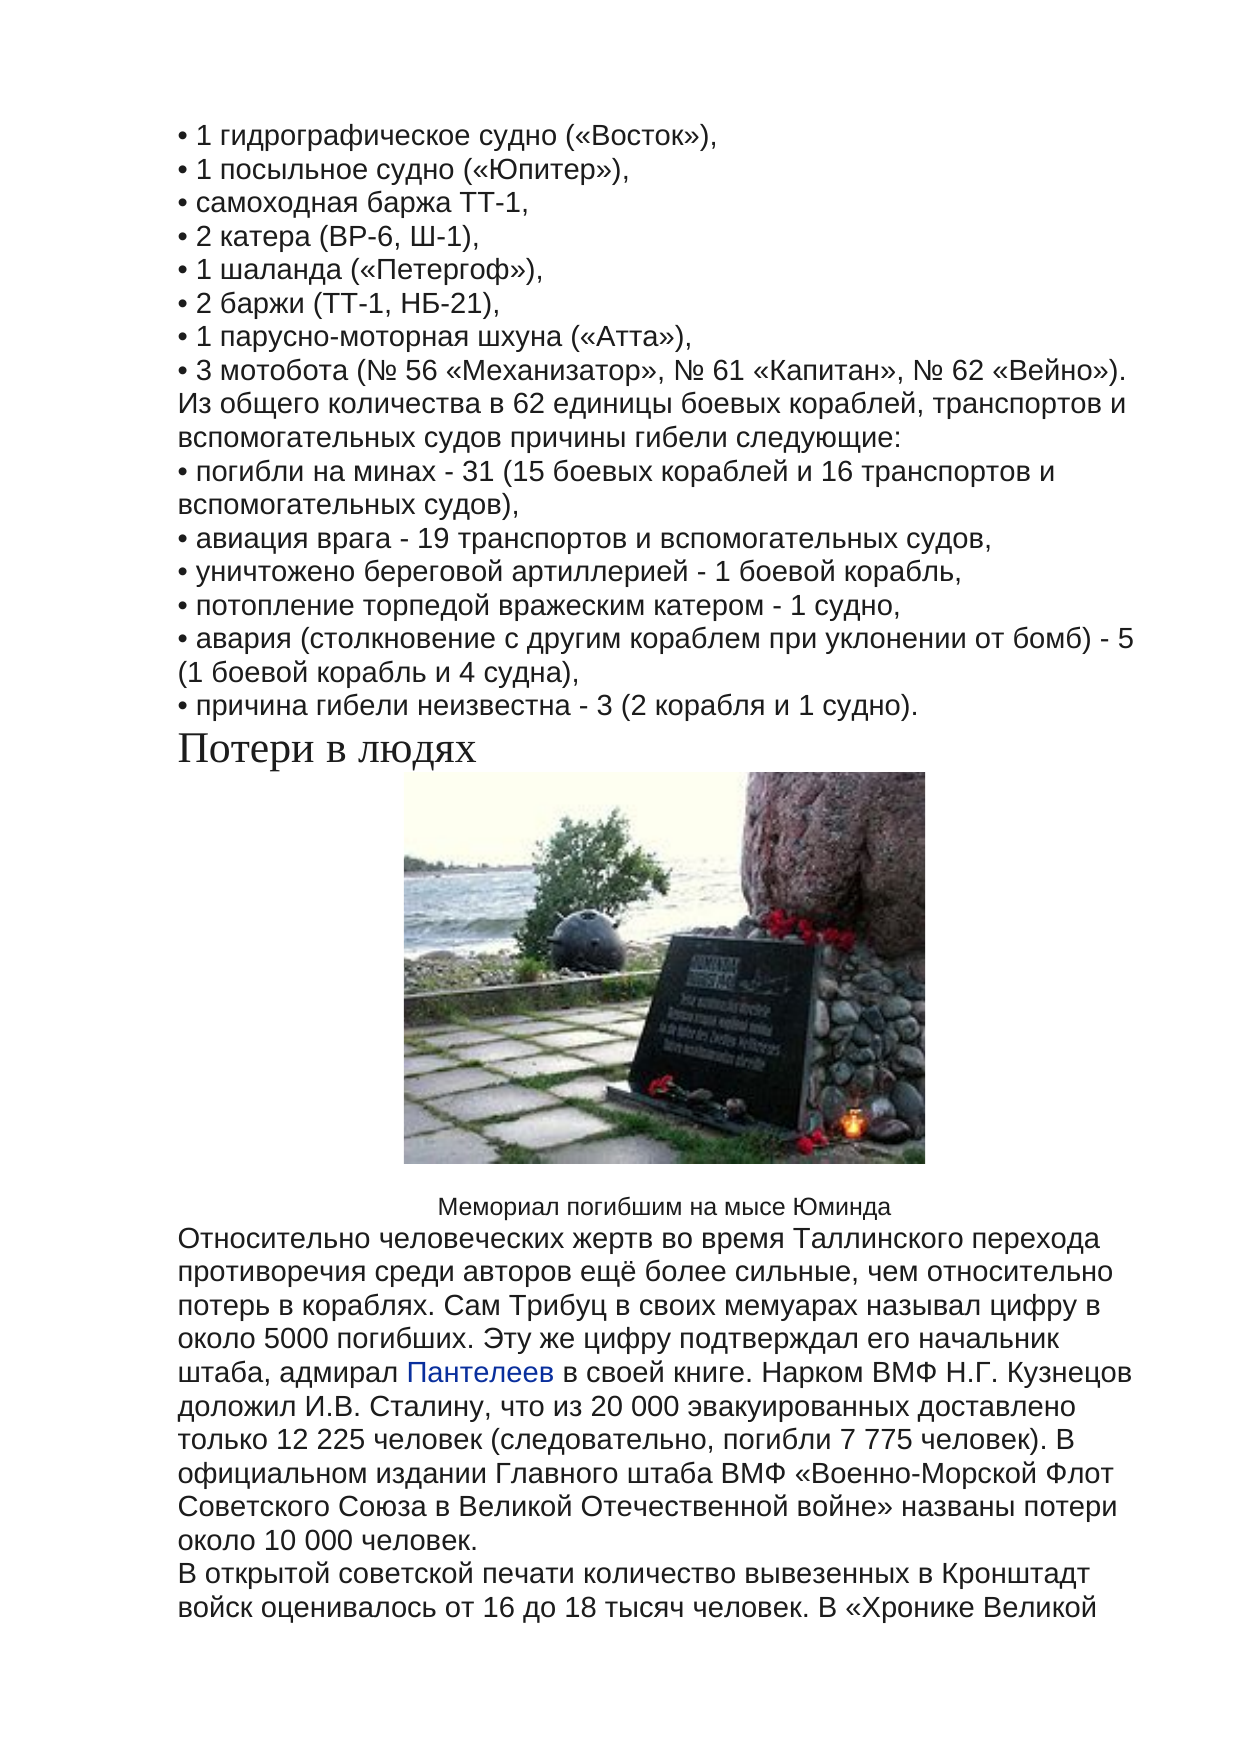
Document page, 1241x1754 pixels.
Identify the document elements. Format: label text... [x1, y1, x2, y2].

text Потери в людях [177, 722, 1152, 772]
text • 2 баржи (ТТ-1, НБ-21), [177, 286, 1152, 319]
text • авария (столкновение с другим кораблем при уклонении от бомб) - 5 (1 боевой корабль и 4 судна), [177, 621, 1152, 688]
text • погибли на минах - 31 (15 боевых кораблей и 16 транспортов и вспомогательных судов), [177, 453, 1152, 521]
text • 2 катера (ВР-6, Ш-1), [177, 219, 1152, 252]
text • самоходная баржа ТТ-1, [177, 185, 1152, 219]
picture [403, 772, 926, 1164]
text • 1 гидрографическое судно («Восток»), [177, 118, 1152, 152]
text • потопление торпедой вражеским катером - 1 судно, [177, 588, 1152, 621]
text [177, 1556, 1152, 1623]
text • 1 шаланда («Петергоф»), [177, 252, 1152, 286]
text • 1 парусно-моторная шхуна («Атта»), [177, 319, 1152, 353]
text Мемориал погибшим на мысе Юминда [177, 1192, 1152, 1221]
text Относительно человеческих жертв во время Таллинского перехода противоречия среди авторов ещё более сильные, чем относительно потерь в кораблях. Сам Трибуц в своих мемуарах называл цифру в около 5000 погибших. Эту же цифру подтверждал его начальник штаба, адмирал Пантелеев в своей книге. Нарком ВМФ Н.Г. Кузнецов доложил И.В. Сталину, что из 20 000 эвакуированных доставлено только 12 225 человек (следовательно, погибли 7 775 человек). В официальном издании Главного штаба ВМФ «Военно-Морской Флот Советского Союза в Великой Отечественной войне» названы потери около 10 000 человек. [177, 1221, 1152, 1556]
text • уничтожено береговой артиллерией - 1 боевой корабль, [177, 554, 1152, 588]
text • причина гибели неизвестна - 3 (2 корабля и 1 судно). [177, 688, 1152, 722]
text • 1 посыльное судно («Юпитер»), [177, 152, 1152, 185]
text • авиация врага - 19 транспортов и вспомогательных судов, [177, 521, 1152, 554]
text Из общего количества в 62 единицы боевых кораблей, транспортов и вспомогательных судов причины гибели следующие: [177, 386, 1152, 453]
text • 3 мотобота (№ 56 «Механизатор», № 61 «Капитан», № 62 «Вейно»). [177, 353, 1152, 386]
